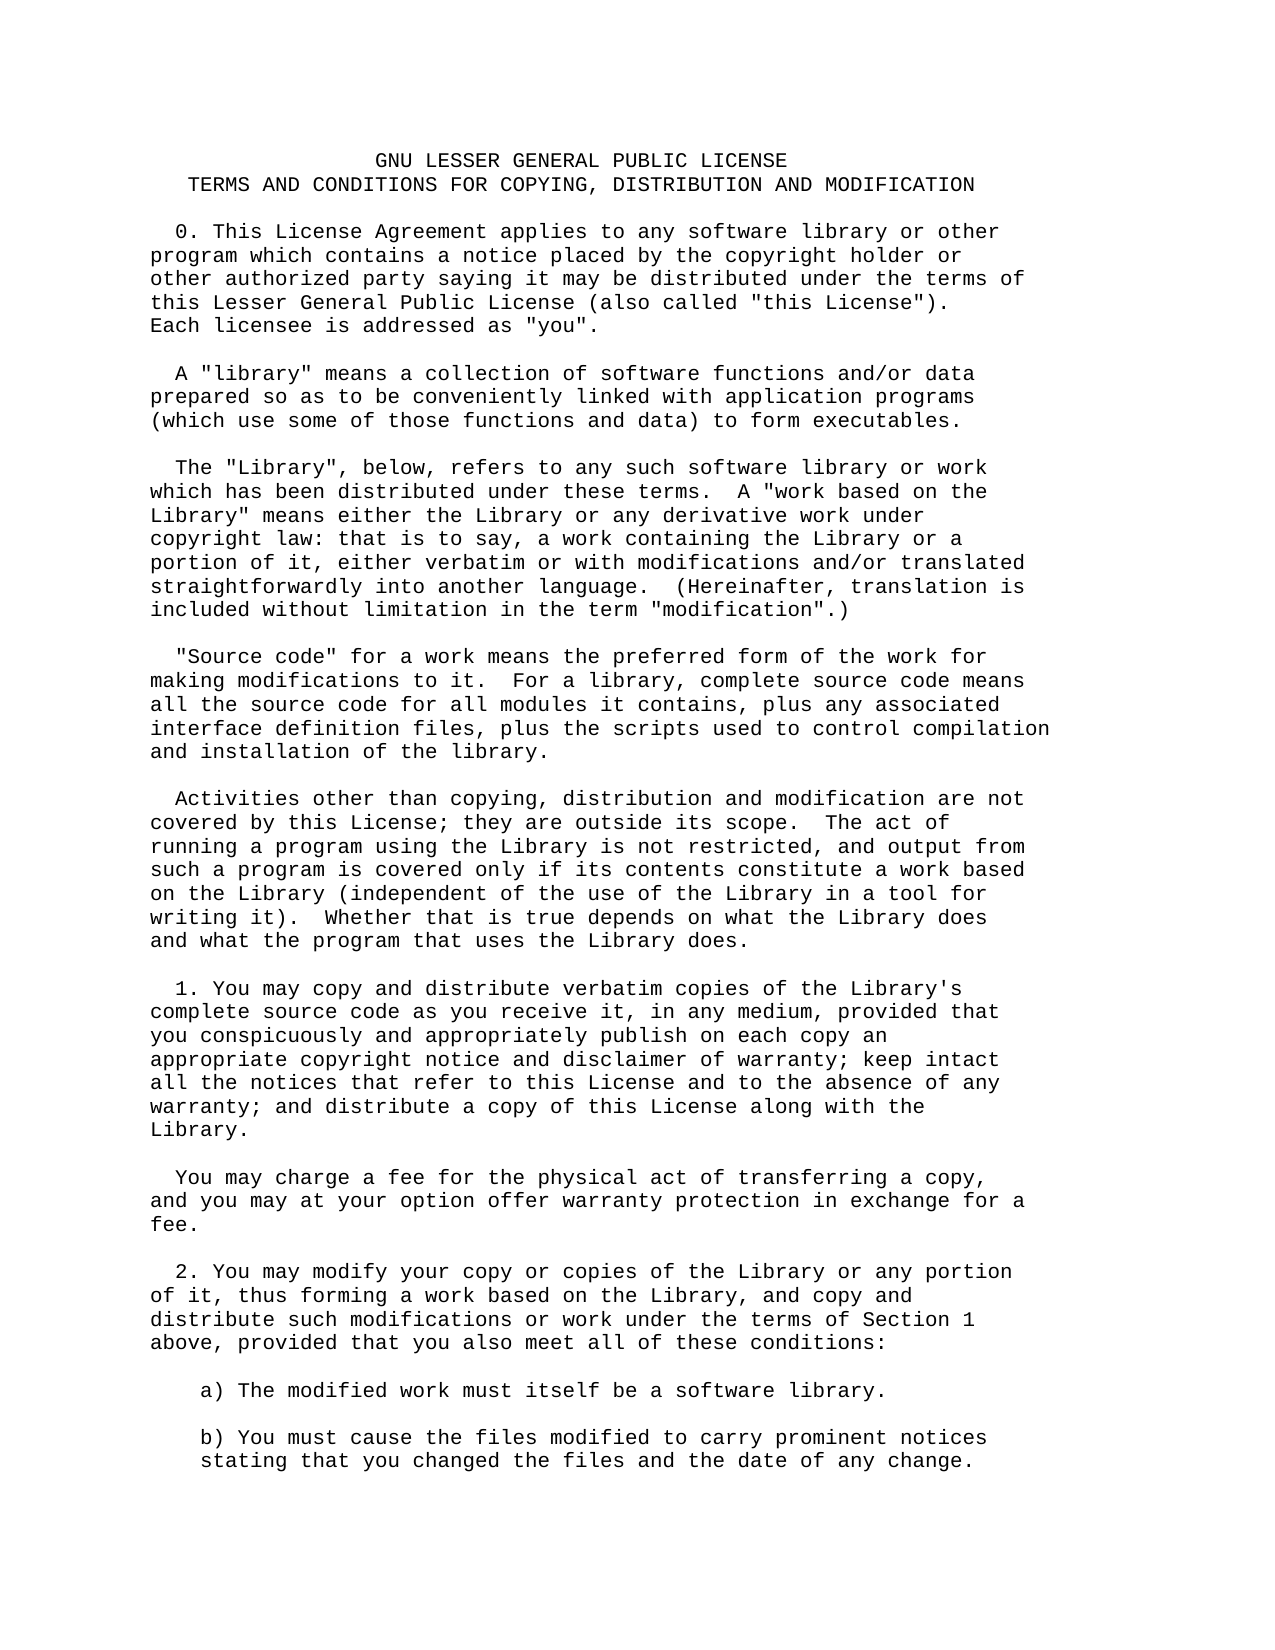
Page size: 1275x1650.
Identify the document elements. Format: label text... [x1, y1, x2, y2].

text and you may at your option offer warranty protection in exchange for a [150, 1190, 1125, 1214]
text b) You must cause the files modified to carry prominent notices [150, 1427, 1125, 1451]
text all the source code for all modules it contains, plus any associated [150, 694, 1125, 717]
text 2. You may modify your copy or copies of the Library or any portion [150, 1261, 1125, 1285]
text appropriate copyright notice and disclaimer of warranty; keep intact [150, 1048, 1125, 1072]
text included without limitation in the term "modification".) [150, 599, 1125, 623]
text all the notices that refer to this License and to the absence of any [150, 1072, 1125, 1096]
text 1. You may copy and distribute verbatim copies of the Library's [150, 978, 1125, 1001]
text and installation of the library. [150, 741, 1125, 765]
text warranty; and distribute a copy of this License along with the [150, 1096, 1125, 1119]
text on the Library (independent of the use of the Library in a tool for [150, 883, 1125, 907]
text other authorized party saying it may be distributed under the terms of [150, 268, 1125, 292]
text (which use some of those functions and data) to form executables. [150, 410, 1125, 434]
text You may charge a fee for the physical act of transferring a copy, [150, 1167, 1125, 1190]
text Activities other than copying, distribution and modification are not [150, 788, 1125, 812]
text Each licensee is addressed as "you". [150, 316, 1125, 339]
text "Source code" for a work means the preferred form of the work for [150, 647, 1125, 670]
text 0. This License Agreement applies to any software library or other [150, 221, 1125, 244]
text covered by this License; they are outside its scope. The act of [150, 812, 1125, 836]
text prepared so as to be conveniently linked with application programs [150, 386, 1125, 410]
text Library. [150, 1119, 1125, 1143]
text interface definition files, plus the scripts used to control compilation [150, 717, 1125, 741]
text copyright law: that is to say, a work containing the Library or a [150, 528, 1125, 552]
text running a program using the Library is not restricted, and output from [150, 836, 1125, 859]
text complete source code as you receive it, in any medium, provided that [150, 1001, 1125, 1025]
text you conspicuously and appropriately publish on each copy an [150, 1025, 1125, 1048]
text TERMS AND CONDITIONS FOR COPYING, DISTRIBUTION AND MODIFICATION [150, 174, 1125, 197]
text The "Library", below, refers to any such software library or work [150, 457, 1125, 481]
text writing it). Whether that is true depends on what the Library does [150, 907, 1125, 930]
text distribute such modifications or work under the terms of Section 1 [150, 1309, 1125, 1332]
text and what the program that uses the Library does. [150, 930, 1125, 954]
text making modifications to it. For a library, complete source code means [150, 670, 1125, 694]
text Library" means either the Library or any derivative work under [150, 505, 1125, 528]
text stating that you changed the files and the date of any change. [150, 1451, 1125, 1474]
text above, provided that you also meet all of these conditions: [150, 1332, 1125, 1356]
text this Lesser General Public License (also called "this License"). [150, 292, 1125, 316]
text of it, thus forming a work based on the Library, and copy and [150, 1285, 1125, 1309]
text fee. [150, 1214, 1125, 1238]
text such a program is covered only if its contents constitute a work based [150, 859, 1125, 883]
text straightforwardly into another language. (Hereinafter, translation is [150, 576, 1125, 599]
text portion of it, either verbatim or with modifications and/or translated [150, 552, 1125, 576]
text program which contains a notice placed by the copyright holder or [150, 244, 1125, 268]
text A "library" means a collection of software functions and/or data [150, 363, 1125, 386]
text which has been distributed under these terms. A "work based on the [150, 481, 1125, 505]
text a) The modified work must itself be a software library. [150, 1379, 1125, 1403]
text GNU LESSER GENERAL PUBLIC LICENSE [150, 150, 1125, 174]
